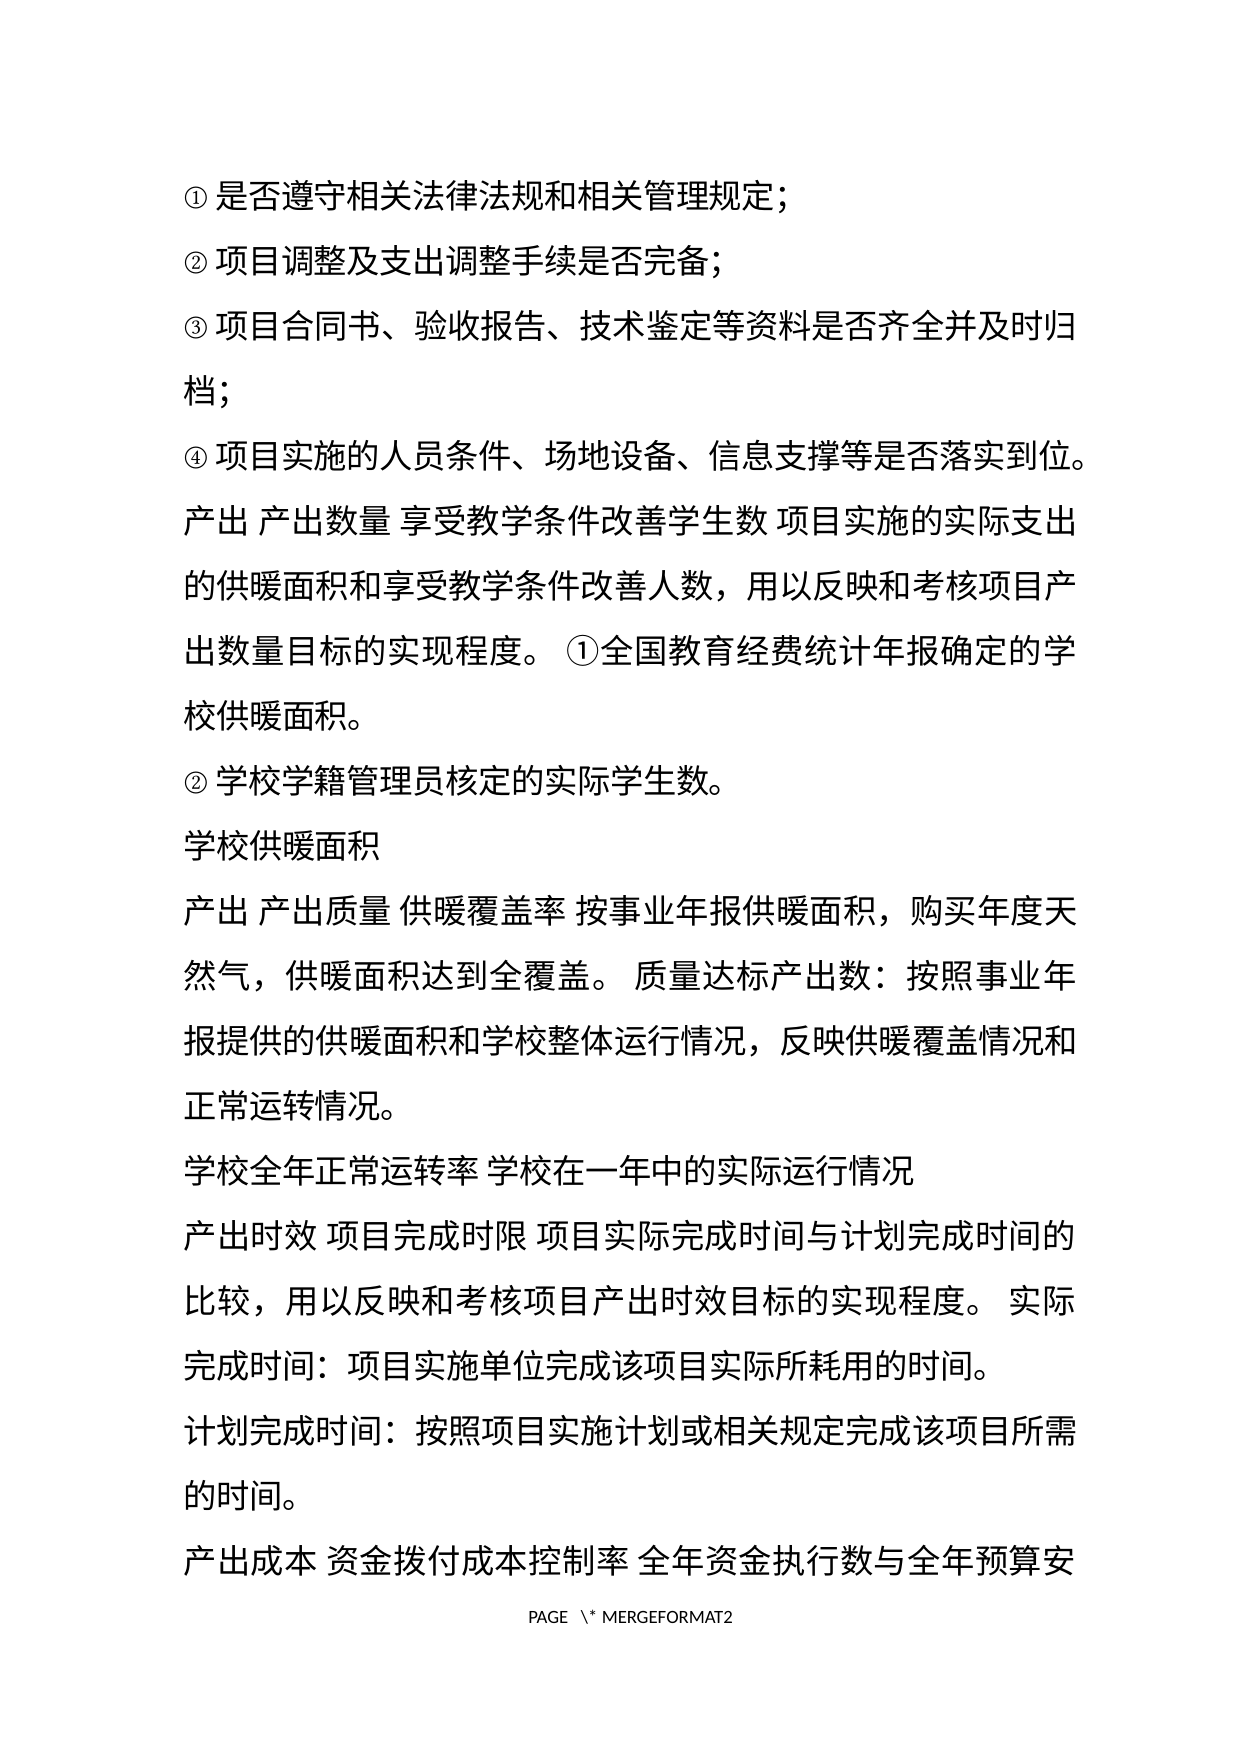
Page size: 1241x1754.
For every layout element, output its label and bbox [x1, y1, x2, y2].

text [183, 162, 1078, 1592]
